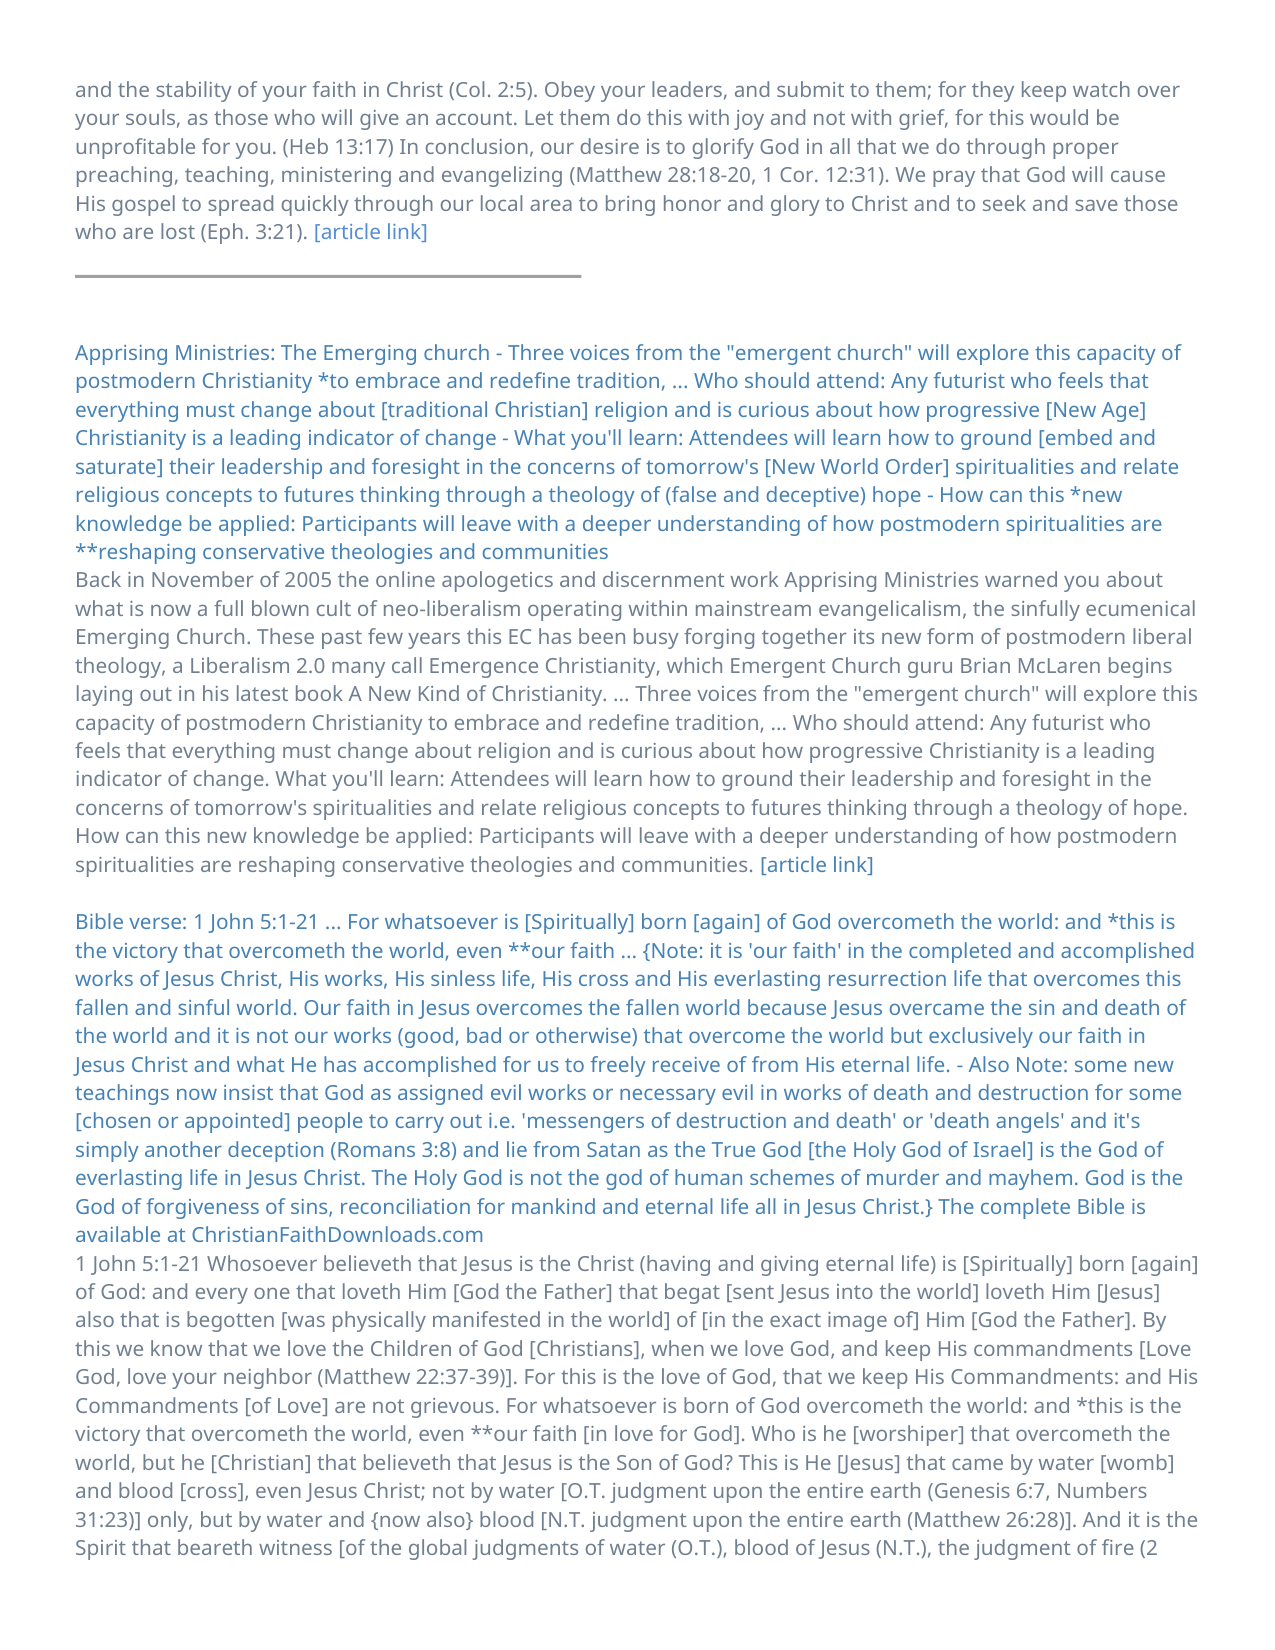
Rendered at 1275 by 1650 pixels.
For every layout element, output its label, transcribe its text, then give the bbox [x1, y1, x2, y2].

text Apprising Ministries: The Emerging church - Three voices from the "emergent church" will explore this capacity of postmodern Christianity *to embrace and redefine tradition, ... Who should attend: Any futurist who feels that everything must change about [traditional Christian] religion and is curious about how progressive [New Age] Christianity is a leading indicator of change - What you'll learn: Attendees will learn how to ground [embed and saturate] their leadership and foresight in the concerns of tomorrow's [New World Order] spiritualities and relate religious concepts to futures thinking through a theology of (false and deceptive) hope - How can this *new knowledge be applied: Participants will leave with a deeper understanding of how postmodern spiritualities are **reshaping conservative theologies and communities Back in November of 2005 the online apologetics and discernment work Apprising Ministries warned you about what is now a full blown cult of neo-liberalism operating within mainstream evangelicalism, the sinfully ecumenical Emerging Church. These past few years this EC has been busy forging together its new form of postmodern liberal theology, a Liberalism 2.0 many call Emergence Christianity, which Emergent Church guru Brian McLaren begins laying out in his latest book A New Kind of Christianity. ... Three voices from the "emergent church" will explore this capacity of postmodern Christianity to embrace and redefine tradition, ... Who should attend: Any futurist who feels that everything must change about religion and is curious about how progressive Christianity is a leading indicator of change. What you'll learn: Attendees will learn how to ground their leadership and foresight in the concerns of tomorrow's spiritualities and relate religious concepts to futures thinking through a theology of hope. How can this new knowledge be applied: Participants will leave with a deeper understanding of how postmodern spiritualities are reshaping conservative theologies and communities. [article link] [75, 338, 1200, 878]
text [75, 75, 1200, 246]
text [75, 907, 1200, 1562]
